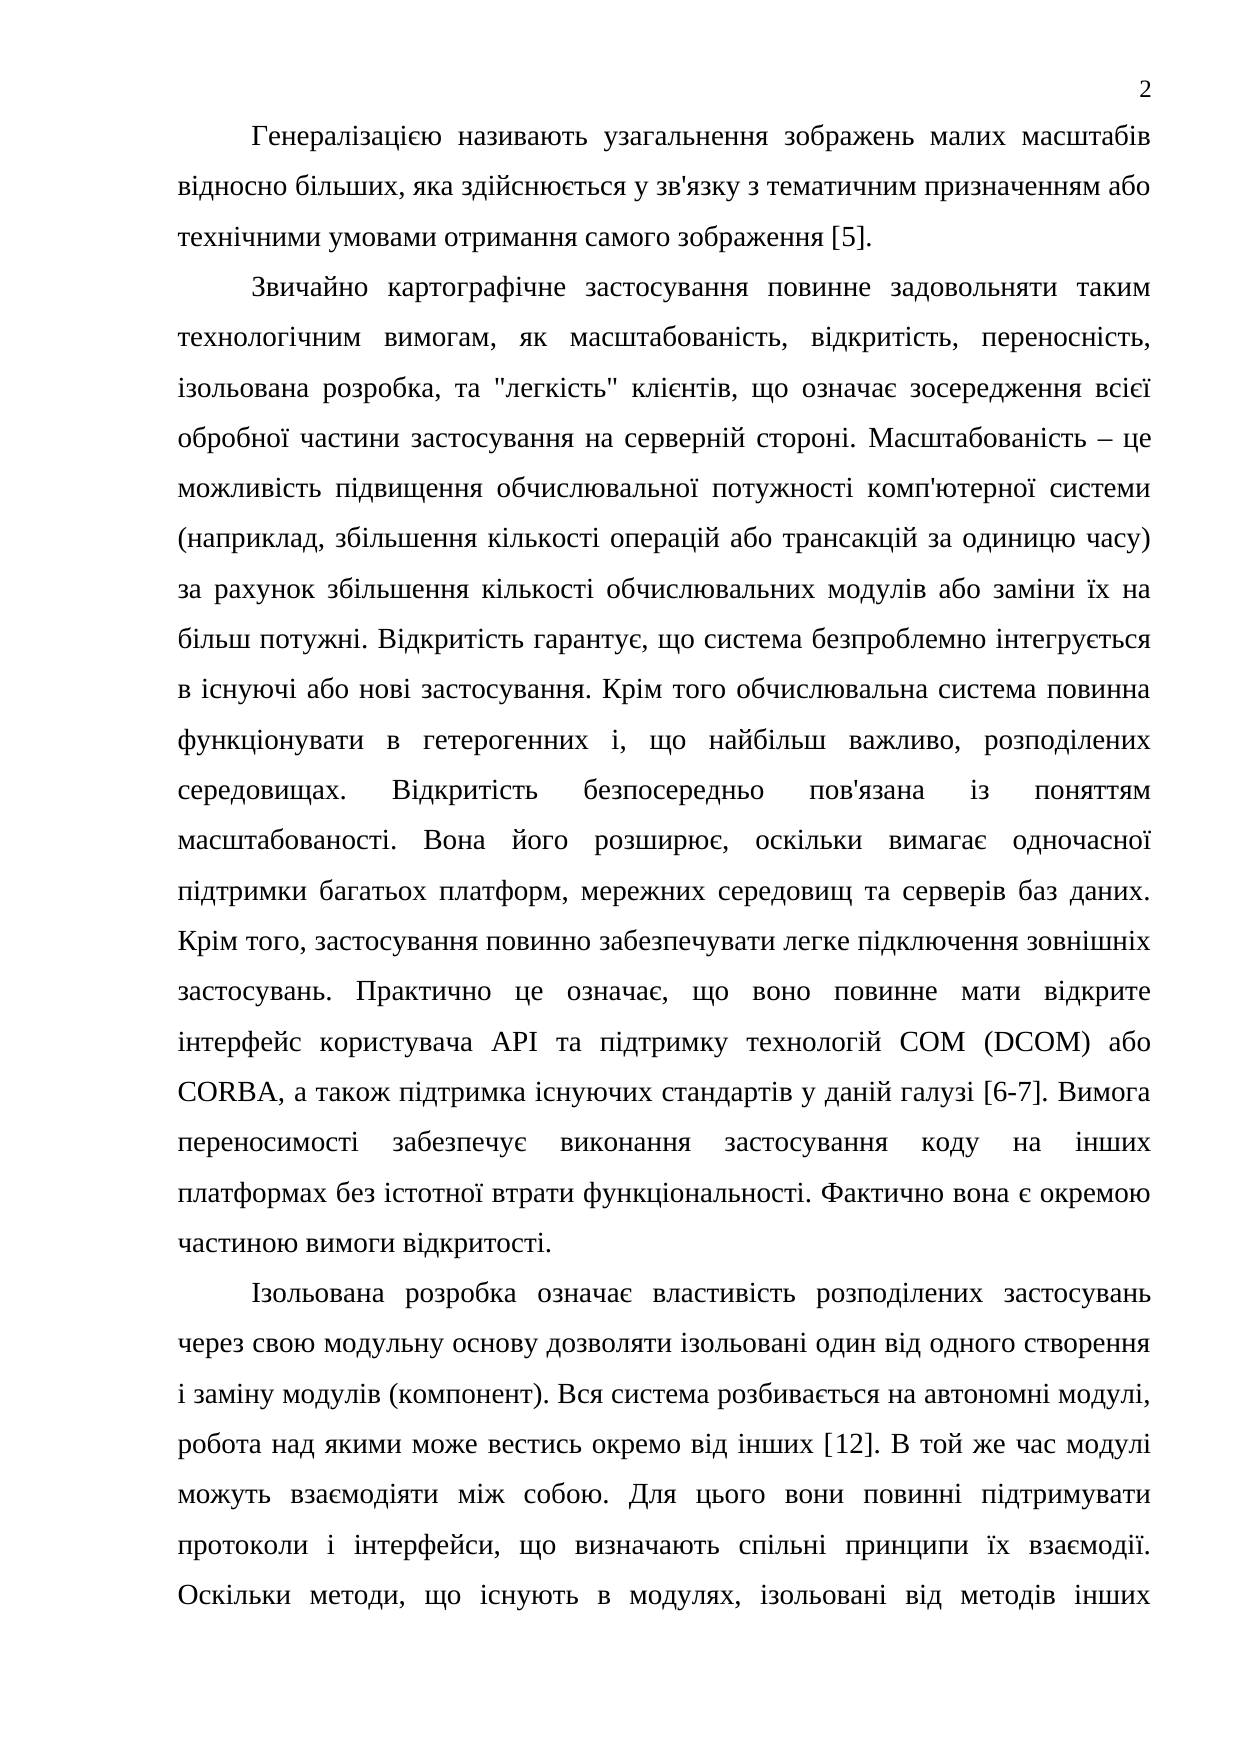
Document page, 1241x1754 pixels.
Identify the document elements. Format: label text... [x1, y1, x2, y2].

text Генералізацією називають узагальнення зображень малих масштабів відносно більших, яка здійснюється у зв'язку з тематичним призначенням або технічними умовами отримання самого зображення [5]. [177, 118, 1152, 252]
text Звичайно картографічне застосування повинне задовольняти таким технологічним вимогам, як масштабованість, відкритість, переносність, ізольована розробка, та "легкість" клієнтів, що означає зосередження всієї обробної частини застосування на серверній стороні. Масштабованіcть – це можливість підвищення обчислювальної потужності комп'ютерної системи (наприклад, збільшення кількості операцій або трансакцій за одиницю часу) за рахунок збільшення кількості обчислювальних модулів або заміни їх на більш потужні. Відкритість гарантує, що система безпроблемно інтегрується в існуючі або нові застосування. Крім того обчислювальна система повинна функціонувати в гетерогенних і, що найбільш важливо, розподілених середовищах. Відкритість безпосередньо пов'язана із поняттям масштабованості. Вона його розширює, оскільки вимагає одночасної підтримки багатьох платформ, мережних середовищ та серверів баз даних. Крім того, застосування повинно забезпечувати легке підключення зовнішніх застосувань. Практично це означає, що воно повинне мати відкрите інтерфейс користувача АРІ та підтримку технологій COM (DCOM) або CORBA, а також підтримка існуючих стандартів у даній галузі [6-7]. Вимога переносимості забезпечує виконання застосування коду на інших платформах без істотної втрати функціональності. Фактично вона є окремою частиною вимоги відкритості. [177, 269, 1152, 1258]
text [177, 1275, 1152, 1611]
